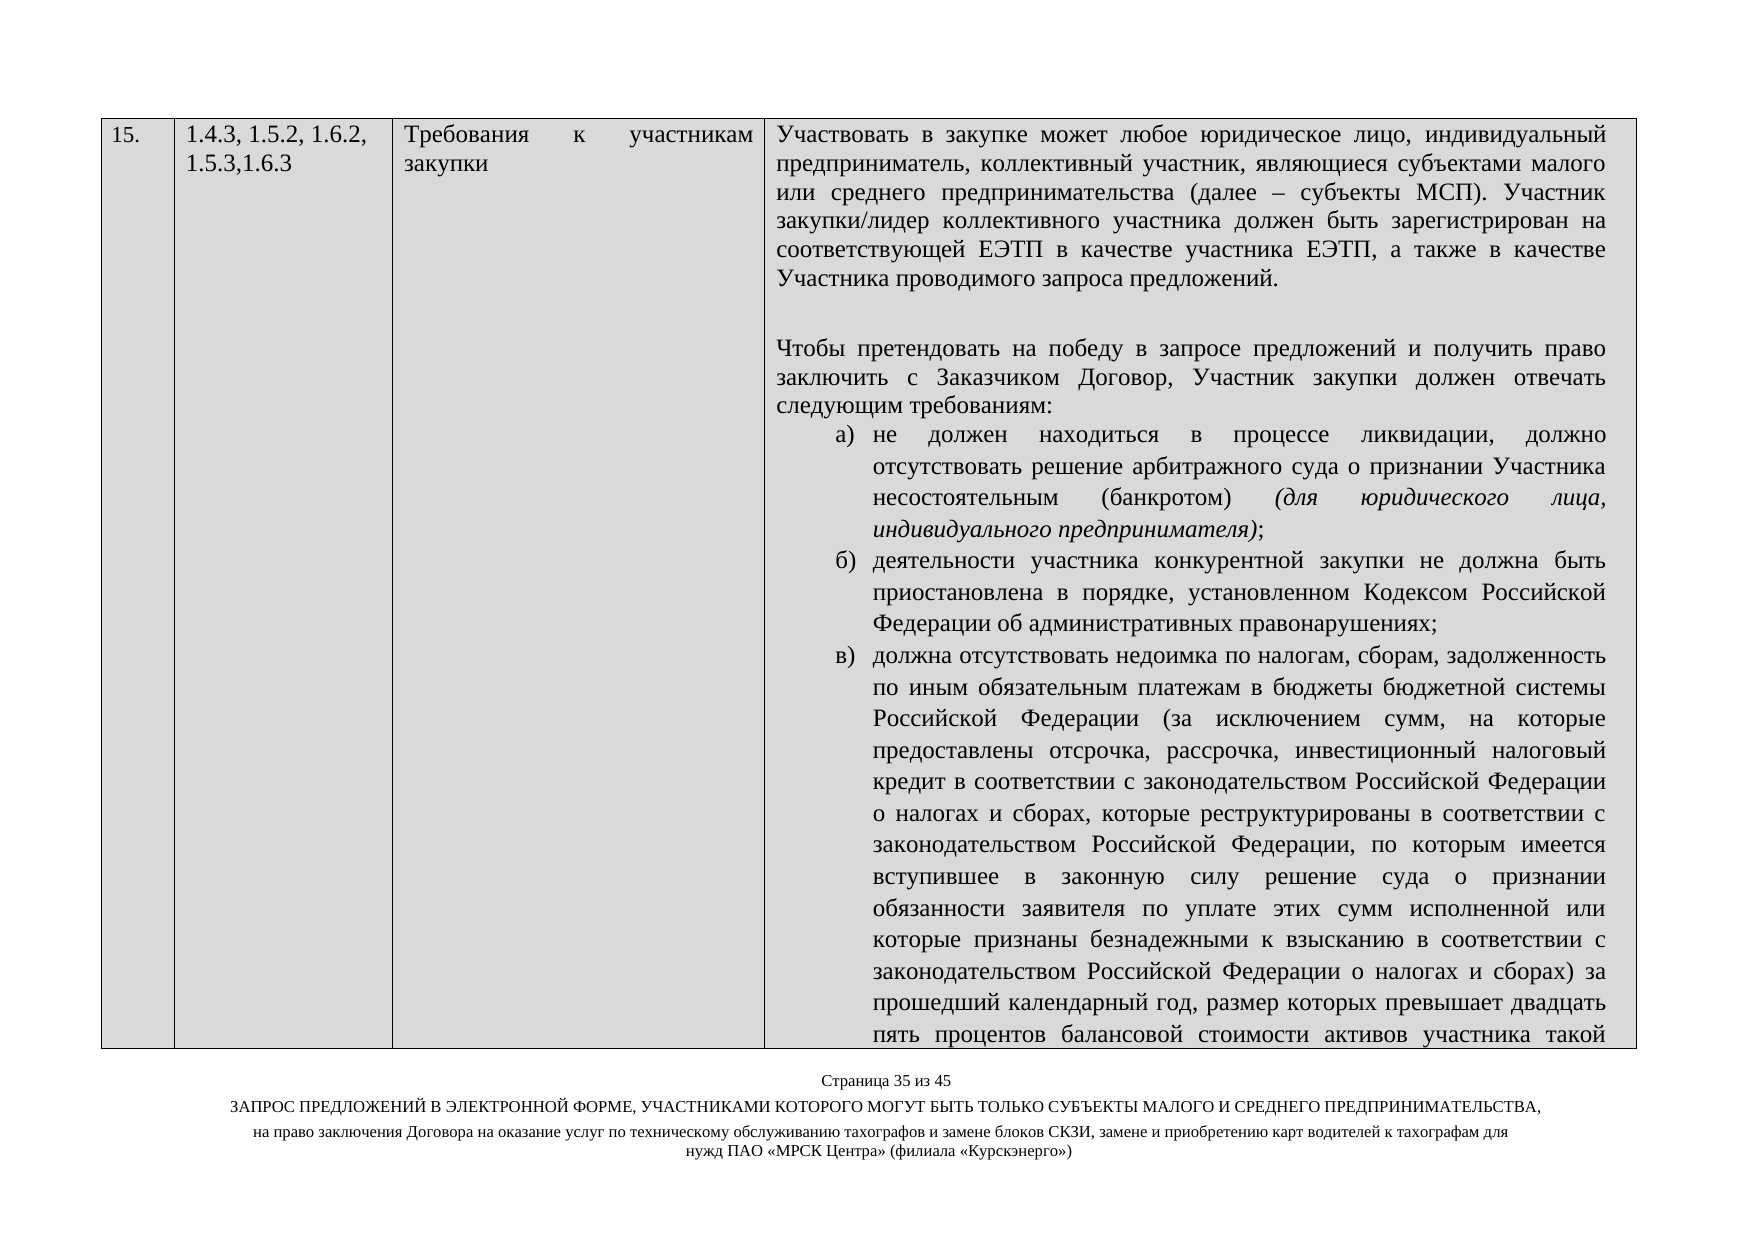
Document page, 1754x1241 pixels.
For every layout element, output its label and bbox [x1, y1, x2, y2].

table_cell [393, 119, 764, 1048]
table_cell [175, 119, 392, 1048]
table_cell [765, 119, 1636, 1048]
table_cell [102, 119, 174, 1048]
